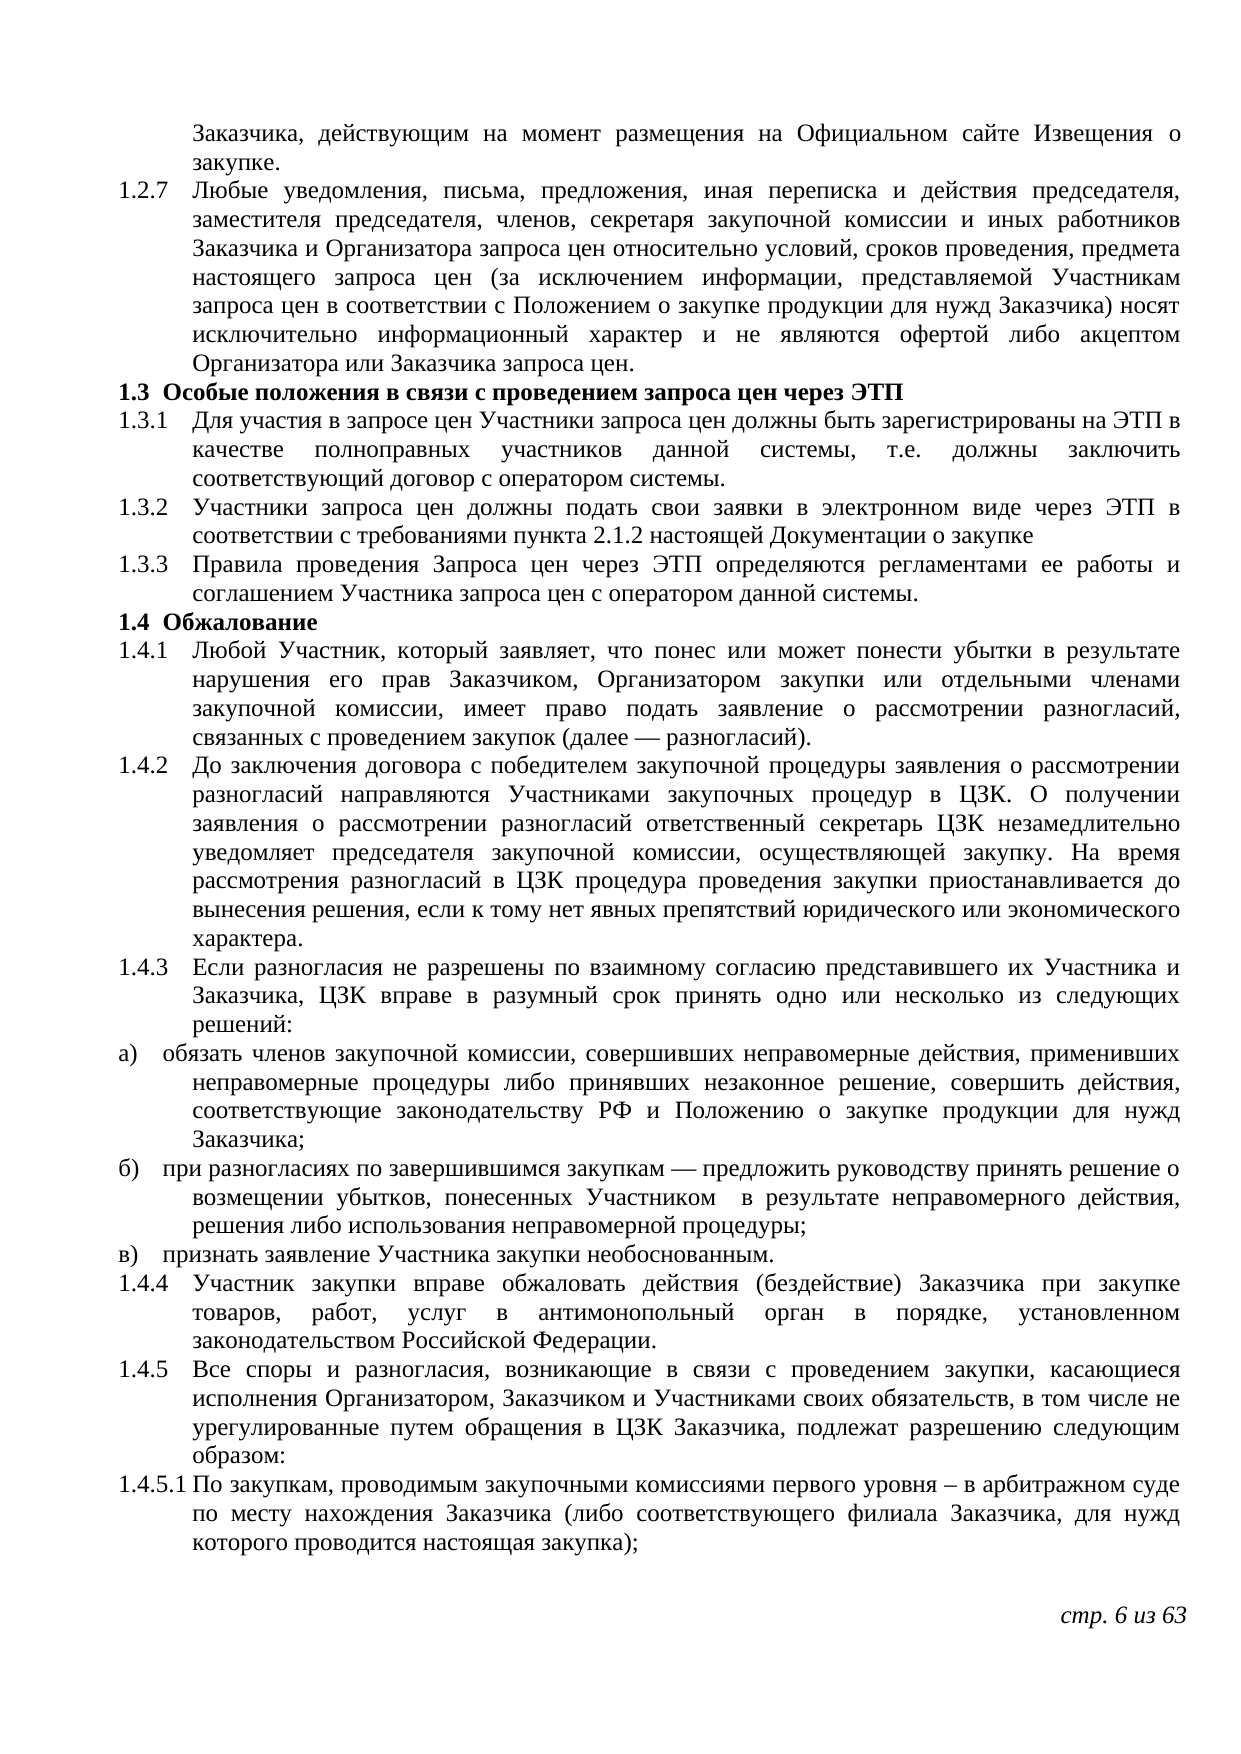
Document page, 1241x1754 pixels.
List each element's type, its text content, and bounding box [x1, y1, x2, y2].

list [118, 118, 1181, 176]
subtitle Особые положения в связи с проведением запроса цен через ЭТП [118, 377, 1181, 406]
list Участники запроса цен должны подать свои заявки в электронном виде через ЭТП в соответствии с требованиями пункта 2.1.2 настоящей Документации о закупке [118, 492, 1181, 549]
list признать заявление Участника закупки необоснованным. [118, 1239, 1181, 1268]
list До заключения договора с победителем закупочной процедуры заявления о рассмотрении разногласий направляются Участниками закупочных процедур в ЦЗК. О получении заявления о рассмотрении разногласий ответственный секретарь ЦЗК незамедлительно уведомляет председателя закупочной комиссии, осуществляющей закупку. На время рассмотрения разногласий в ЦЗК процедура проведения закупки приостанавливается до вынесения решения, если к тому нет явных препятствий юридического или экономического характера. [118, 751, 1181, 952]
list Если разногласия не разрешены по взаимному согласию представившего их Участника и Заказчика, ЦЗК вправе в разумный срок принять одно или несколько из следующих решений: [118, 952, 1181, 1038]
list Правила проведения Запроса цен через ЭТП определяются регламентами ее работы и соглашением Участника запроса цен с оператором данной системы. [118, 549, 1181, 607]
list при разногласиях по завершившимся закупкам — предложить руководству принять решение о возмещении убытков, понесенных Участником в результате неправомерного действия, решения либо использования неправомерной процедуры; [118, 1153, 1181, 1239]
subtitle Обжалование [118, 607, 1181, 636]
list Участник закупки вправе обжаловать действия (бездействие) Заказчика при закупке товаров, работ, услуг в антимонопольный орган в порядке, установленном законодательством Российской Федерации. [118, 1268, 1181, 1354]
list обязать членов закупочной комиссии, совершивших неправомерные действия, применивших неправомерные процедуры либо принявших незаконное решение, совершить действия, соответствующие законодательству РФ и Положению о закупке продукции для нужд Заказчика; [118, 1038, 1181, 1153]
list Любой Участник, который заявляет, что понес или может понести убытки в результате нарушения его прав Заказчиком, Организатором закупки или отдельными членами закупочной комиссии, имеет право подать заявление о рассмотрении разногласий, связанных с проведением закупок (далее — разногласий). [118, 636, 1181, 751]
list Для участия в запросе цен Участники запроса цен должны быть зарегистрированы на ЭТП в качестве полноправных участников данной системы, т.е. должны заключить соответствующий договор с оператором системы. [118, 406, 1181, 492]
text Все споры и разногласия, возникающие в связи с проведением закупки, касающиеся исполнения Организатором, Заказчиком и Участниками своих обязательств, в том числе не урегулированные путем обращения в ЦЗК Заказчика, подлежат разрешению следующим образом: [118, 1354, 1181, 1469]
list По закупкам, проводимым закупочными комиссиями первого уровня – в арбитражном суде по месту нахождения Заказчика (либо соответствующего филиала Заказчика, для нужд которого проводится настоящая закупка); [118, 1469, 1181, 1556]
list Любые уведомления, письма, предложения, иная переписка и действия председателя, заместителя председателя, членов, секретаря закупочной комиссии и иных работников Заказчика и Организатора запроса цен относительно условий, сроков проведения, предмета настоящего запроса цен (за исключением информации, представляемой Участникам запроса цен в соответствии с Положением о закупке продукции для нужд Заказчика) носят исключительно информационный характер и не являются офертой либо акцептом Организатора или Заказчика запроса цен. [118, 176, 1181, 377]
